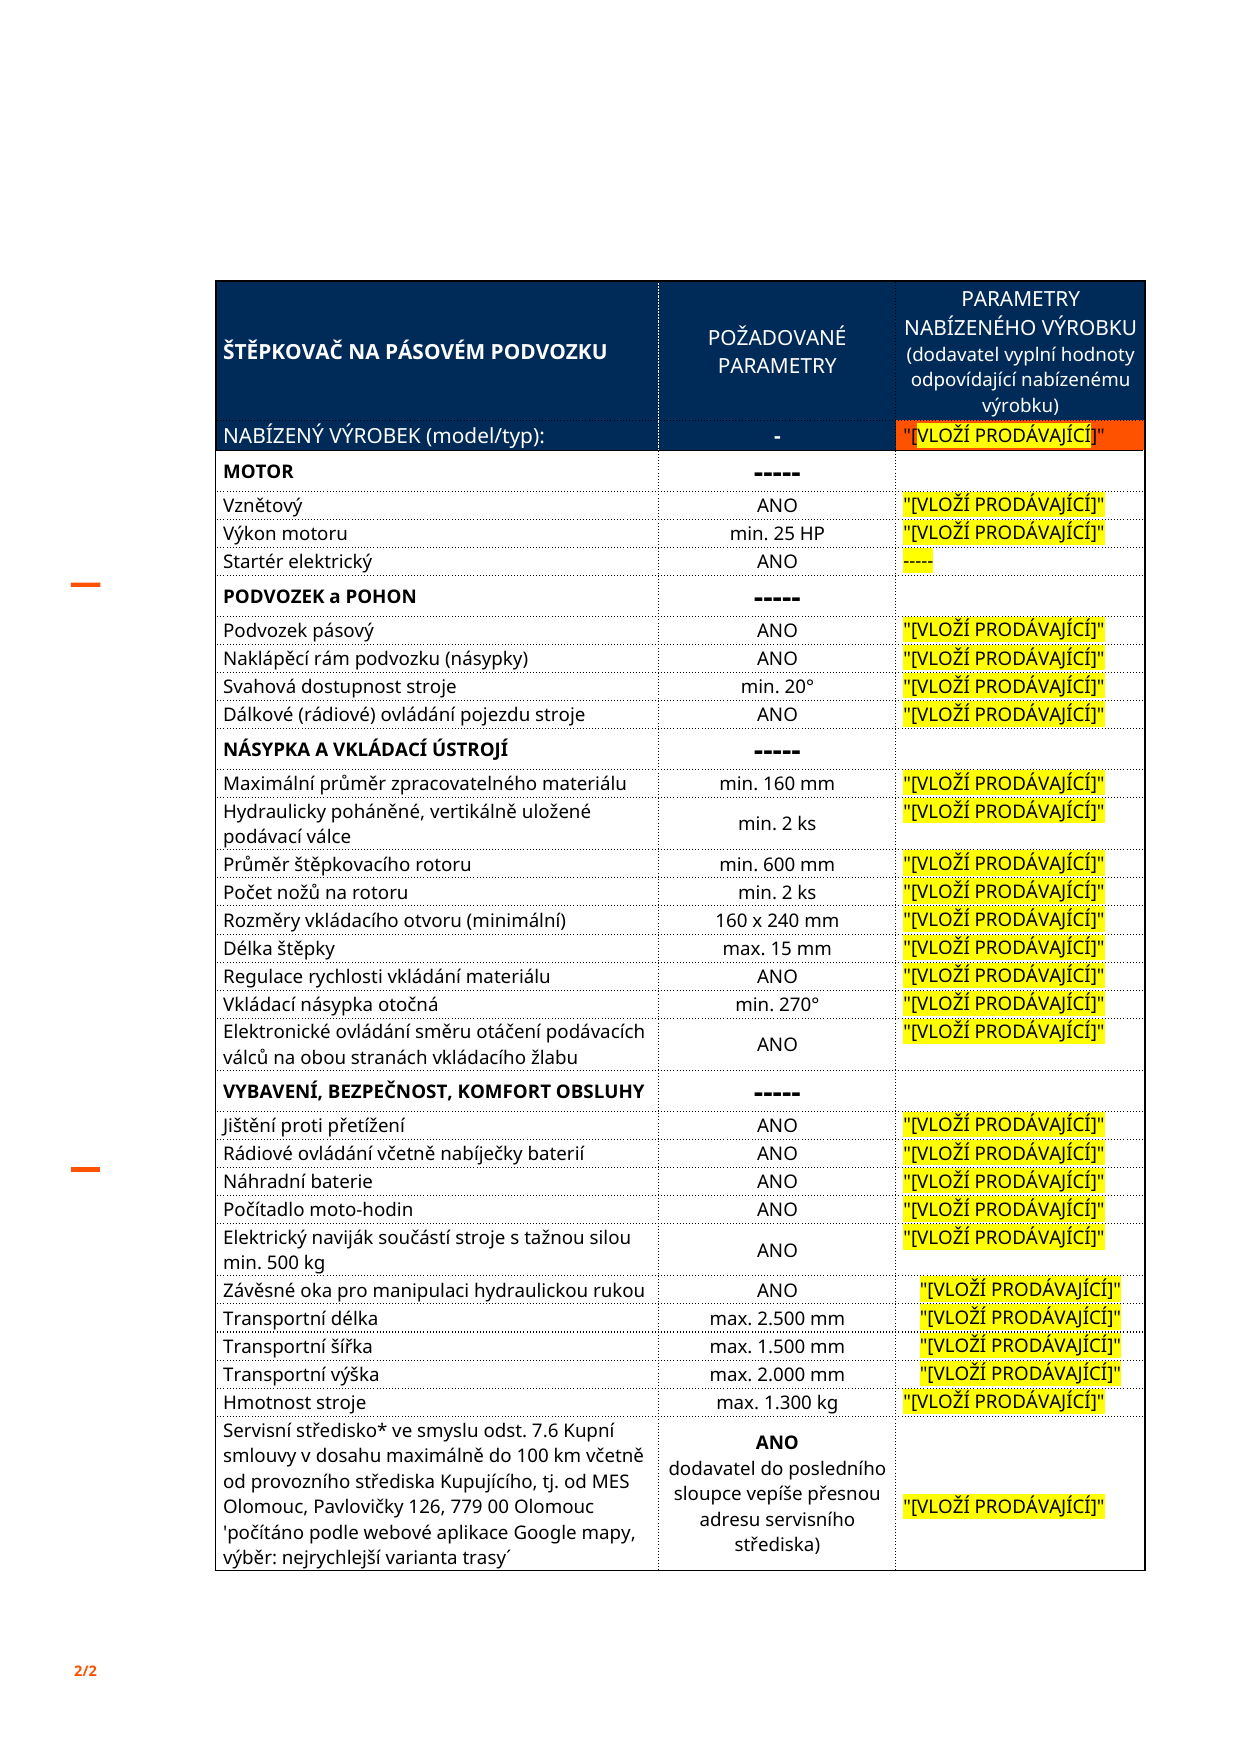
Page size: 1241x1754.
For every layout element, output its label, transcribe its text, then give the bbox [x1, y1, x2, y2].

table_cell Transportní šířka [216, 1331, 658, 1359]
table_cell Délka štěpky [216, 934, 658, 962]
table_cell Počítadlo moto-hodin [216, 1195, 658, 1223]
table_cell "[VLOŽÍ PRODÁVAJÍCÍ]" [896, 1275, 1144, 1303]
table_cell Podvozek pásový [216, 616, 658, 644]
table_cell Závěsné oka pro manipulaci hydraulickou rukou [216, 1275, 658, 1303]
table_cell ANO [659, 1139, 896, 1167]
table_cell Hydraulicky poháněné, vertikálně uložené podávací válce [216, 797, 658, 849]
table_cell max. 2.500 mm [659, 1303, 896, 1331]
table_cell [896, 728, 1144, 769]
table_cell Výkon motoru [216, 519, 658, 547]
table_cell [896, 575, 1144, 616]
table_cell "[VLOŽÍ PRODÁVAJÍCÍ]" [896, 519, 1144, 547]
table_cell "[VLOŽÍ PRODÁVAJÍCÍ]" [896, 905, 1144, 933]
table_cell min. 20° [659, 672, 896, 700]
table_cell "[VLOŽÍ PRODÁVAJÍCÍ]" [896, 797, 1144, 849]
table_cell "[VLOŽÍ PRODÁVAJÍCÍ]" [896, 700, 1144, 728]
table_cell ----- [659, 1070, 896, 1111]
table_cell ANO dodavatel do posledního sloupce vepíše přesnou adresu servisního střediska) [659, 1416, 896, 1570]
table_cell VYBAVENÍ, BEZPEČNOST, KOMFORT OBSLUHY [216, 1070, 658, 1111]
table_cell Rádiové ovládání včetně nabíječky baterií [216, 1139, 658, 1167]
table_cell min. 2 ks [659, 797, 896, 849]
table_cell "[VLOŽÍ PRODÁVAJÍCÍ]" [896, 849, 1144, 877]
table_cell NABÍZENÝ VÝROBEK (model/typ): [217, 420, 658, 450]
table_cell "[VLOŽÍ PRODÁVAJÍCÍ]" [896, 1388, 1144, 1416]
table_cell "[VLOŽÍ PRODÁVAJÍCÍ]" [896, 962, 1144, 990]
table_cell "[VLOŽÍ PRODÁVAJÍCÍ]" [896, 1331, 1144, 1359]
table_cell Servisní středisko* ve smyslu odst. 7.6 Kupní smlouvy v dosahu maximálně do 100 km včetně od provozního střediska Kupujícího, tj. od MES Olomouc, Pavlovičky 126, 779 00 Olomouc 'počítáno podle webové aplikace Google mapy, výběr: nejrychlejší varianta trasy´ [216, 1416, 658, 1570]
table_cell Jištění proti přetížení [216, 1111, 658, 1139]
table_cell ANO [659, 1275, 896, 1303]
table_cell ANO [659, 547, 896, 575]
table_cell ANO [659, 491, 896, 519]
table_cell - [659, 420, 896, 450]
table_cell Svahová dostupnost stroje [216, 672, 658, 700]
table_cell Elektronické ovládání směru otáčení podávacích válců na obou stranách vkládacího žlabu [216, 1018, 658, 1070]
table_cell min. 2 ks [659, 877, 896, 905]
table_cell "[VLOŽÍ PRODÁVAJÍCÍ]" [896, 491, 1144, 519]
table_cell PODVOZEK a POHON [216, 575, 658, 616]
table_cell Vznětový [216, 491, 658, 519]
table_cell max. 1.300 kg [659, 1388, 896, 1416]
table_cell NÁSYPKA A VKLÁDACÍ ÚSTROJÍ [216, 728, 658, 769]
table_cell ----- [659, 451, 896, 491]
table_cell ----- [659, 728, 896, 769]
table_cell Průměr štěpkovacího rotoru [216, 849, 658, 877]
table_cell Transportní délka [216, 1303, 658, 1331]
table_cell "[VLOŽÍ PRODÁVAJÍCÍ]" [896, 644, 1144, 672]
table_cell max. 2.000 mm [659, 1360, 896, 1388]
table_header PARAMETRY NABÍZENÉHO VÝROBKU (dodavatel vyplní hodnoty odpovídající nabízenému výrobku) [896, 282, 1144, 420]
table_cell Počet nožů na rotoru [216, 877, 658, 905]
table_cell "[VLOŽÍ PRODÁVAJÍCÍ]" [896, 1139, 1144, 1167]
table_cell "[VLOŽÍ PRODÁVAJÍCÍ]" [896, 1303, 1144, 1331]
table_cell 160 x 240 mm [659, 905, 896, 933]
table_cell "[VLOŽÍ PRODÁVAJÍCÍ]" [896, 1111, 1144, 1139]
table_cell "[VLOŽÍ PRODÁVAJÍCÍ]" [896, 934, 1144, 962]
table_cell Elektrický naviják součástí stroje s tažnou silou min. 500 kg [216, 1223, 658, 1275]
table_cell "[VLOŽÍ PRODÁVAJÍCÍ]" [896, 420, 1144, 450]
table_cell [896, 1070, 1144, 1111]
table_cell Náhradní baterie [216, 1167, 658, 1195]
table_cell "[VLOŽÍ PRODÁVAJÍCÍ]" [896, 990, 1144, 1018]
table_cell ANO [659, 700, 896, 728]
table_cell Dálkové (rádiové) ovládání pojezdu stroje [216, 700, 658, 728]
table_cell Maximální průměr zpracovatelného materiálu [216, 769, 658, 797]
table_cell Vkládací násypka otočná [216, 990, 658, 1018]
table_cell "[VLOŽÍ PRODÁVAJÍCÍ]" [896, 1195, 1144, 1223]
table_cell ANO [659, 644, 896, 672]
table_cell [896, 450, 1144, 491]
table_cell ANO [659, 1111, 896, 1139]
table_header POŽADOVANÉ PARAMETRY [659, 282, 896, 420]
table_cell ANO [659, 962, 896, 990]
table_cell min. 270° [659, 990, 896, 1018]
table_cell Transportní výška [216, 1360, 658, 1388]
table_cell "[VLOŽÍ PRODÁVAJÍCÍ]" [896, 1416, 1144, 1570]
table_cell max. 15 mm [659, 934, 896, 962]
table_cell "[VLOŽÍ PRODÁVAJÍCÍ]" [896, 672, 1144, 700]
table_cell "[VLOŽÍ PRODÁVAJÍCÍ]" [896, 1018, 1144, 1070]
table_cell min. 160 mm [659, 769, 896, 797]
table_cell Hmotnost stroje [216, 1388, 658, 1416]
table_header ŠTĚPKOVAČ NA PÁSOVÉM PODVOZKU [217, 282, 658, 420]
table_cell ANO [659, 1018, 896, 1070]
table_cell Naklápěcí rám podvozku (násypky) [216, 644, 658, 672]
table_cell Startér elektrický [216, 547, 658, 575]
table_cell MOTOR [216, 451, 658, 491]
table_cell min. 25 HP [659, 519, 896, 547]
table_cell ----- [659, 575, 896, 616]
table_cell max. 1.500 mm [659, 1331, 896, 1359]
table_cell ANO [659, 1167, 896, 1195]
table_cell "[VLOŽÍ PRODÁVAJÍCÍ]" [896, 1223, 1144, 1275]
table_cell "[VLOŽÍ PRODÁVAJÍCÍ]" [896, 769, 1144, 797]
table_cell "[VLOŽÍ PRODÁVAJÍCÍ]" [896, 1360, 1144, 1388]
table_cell ANO [659, 616, 896, 644]
table_cell Rozměry vkládacího otvoru (minimální) [216, 905, 658, 933]
table_cell "[VLOŽÍ PRODÁVAJÍCÍ]" [896, 616, 1144, 644]
table_cell "[VLOŽÍ PRODÁVAJÍCÍ]" [896, 1167, 1144, 1195]
table_cell ----- [896, 547, 1144, 575]
table_cell Regulace rychlosti vkládání materiálu [216, 962, 658, 990]
table_cell min. 600 mm [659, 849, 896, 877]
table_cell ANO [659, 1195, 896, 1223]
table_cell ANO [659, 1223, 896, 1275]
table_cell "[VLOŽÍ PRODÁVAJÍCÍ]" [896, 877, 1144, 905]
